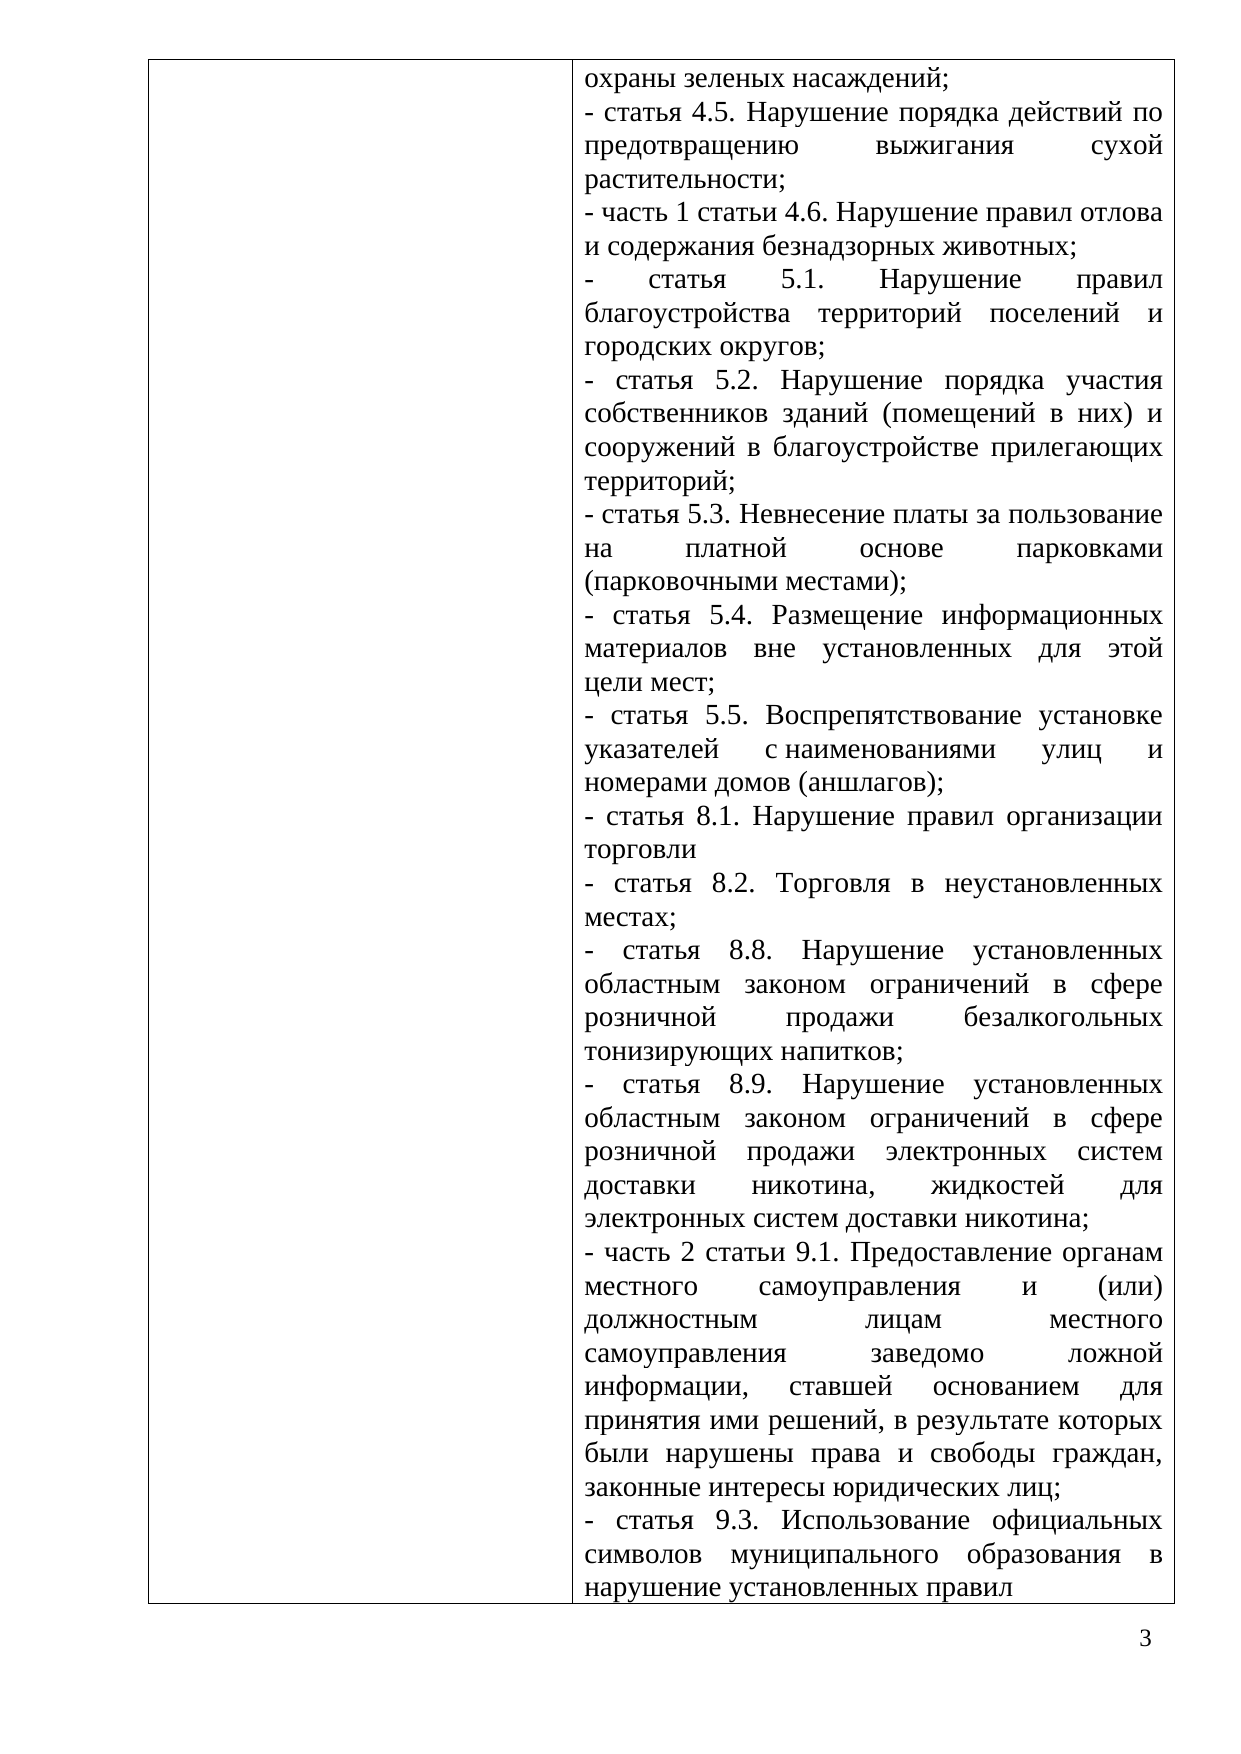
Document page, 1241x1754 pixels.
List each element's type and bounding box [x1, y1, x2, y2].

table_cell [573, 60, 1174, 1603]
table_cell [149, 60, 572, 1603]
